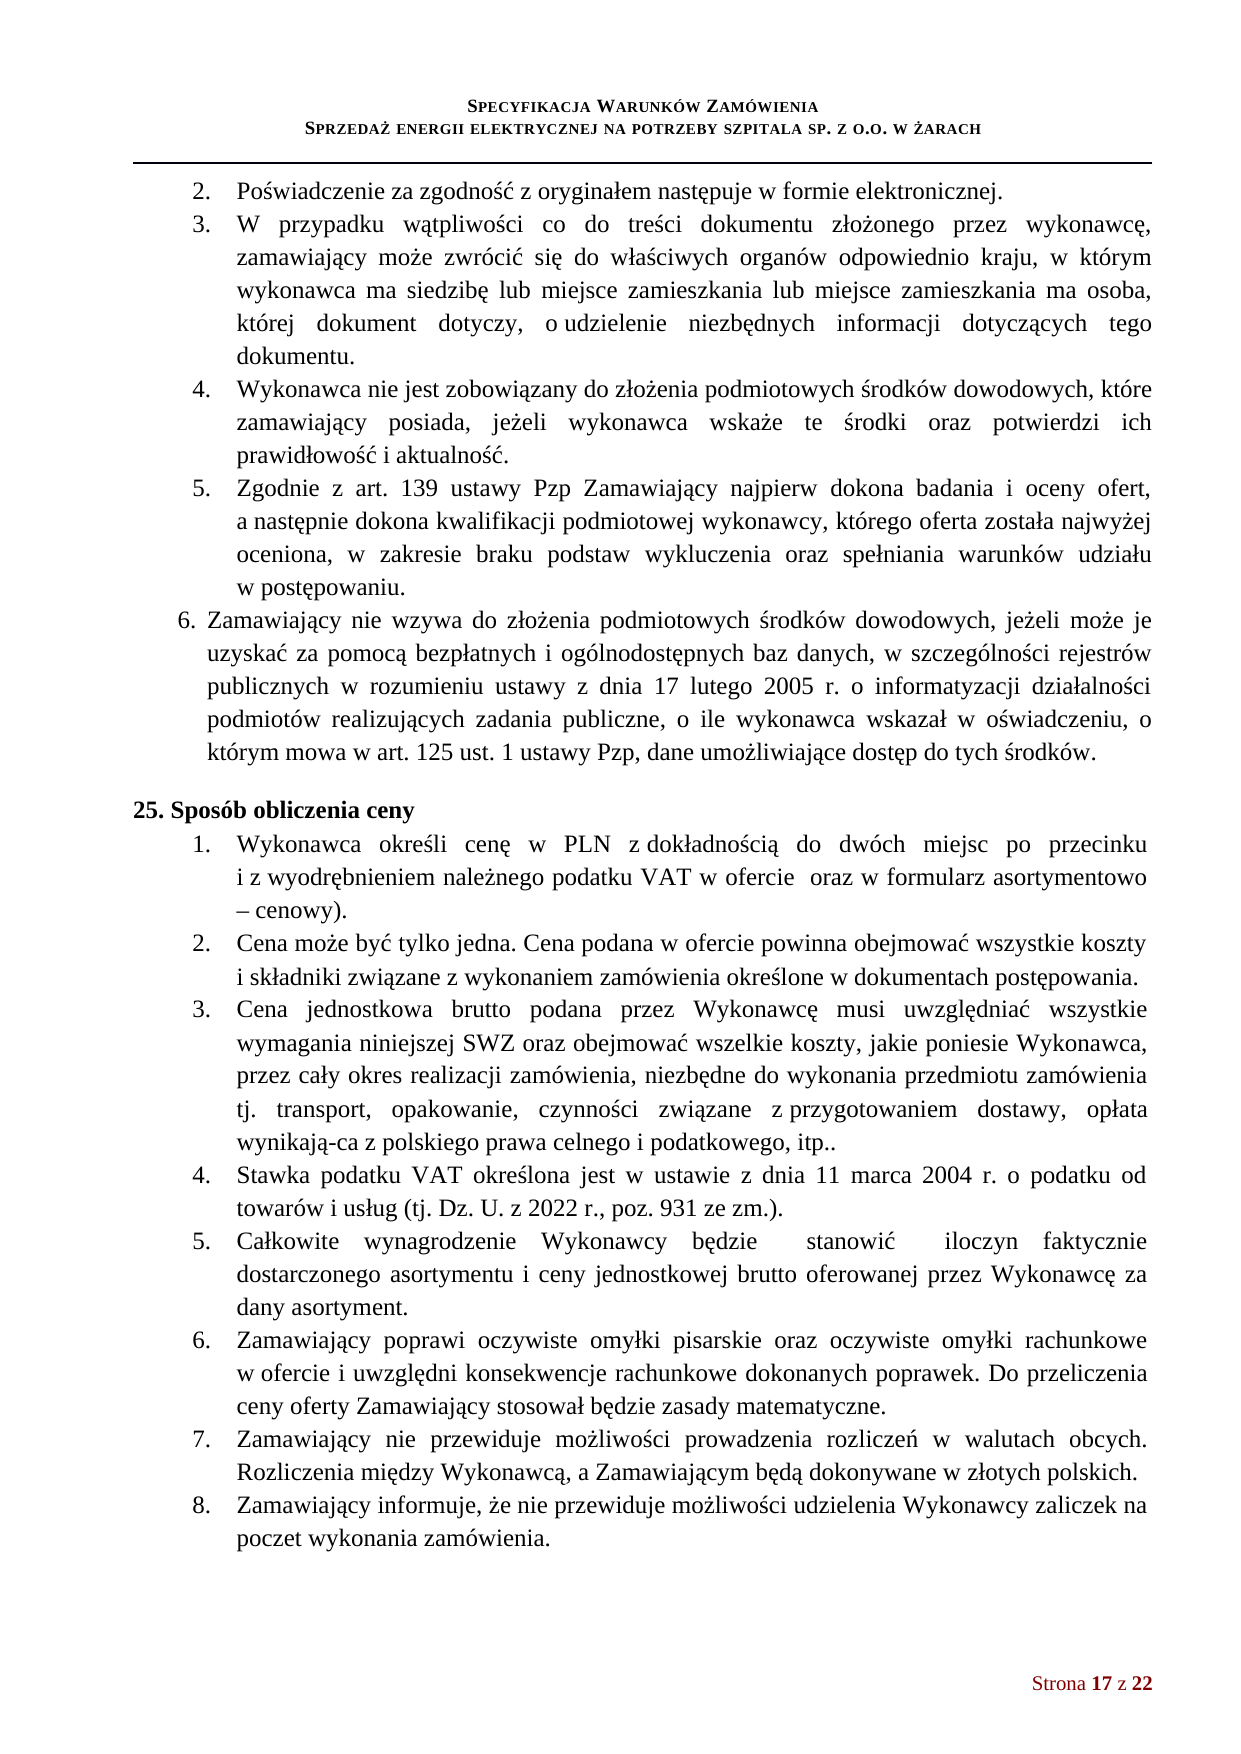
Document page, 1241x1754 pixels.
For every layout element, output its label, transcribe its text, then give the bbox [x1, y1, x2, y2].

list Cena jednostkowa brutto podana przez Wykonawcę musi uwzględniać wszystkie wymagania niniejszej SWZ oraz obejmować wszelkie koszty, jakie poniesie Wykonawca, przez cały okres realizacji zamówienia, niezbędne do wykonania przedmiotu zamówienia tj. transport, opakowanie, czynności związane z przygotowaniem dostawy, opłata wynikają-ca z polskiego prawa celnego i podatkowego, itp.. [192, 994, 1148, 1155]
list Poświadczenie za zgodność z oryginałem następuje w formie elektronicznej. [192, 176, 1152, 205]
list Cena może być tylko jedna. Cena podana w ofercie powinna obejmować wszystkie koszty i składniki związane z wykonaniem zamówienia określone w dokumentach postępowania. [192, 928, 1148, 990]
list Zgodnie z art. 139 ustawy Pzp Zamawiający najpierw dokona badania i oceny ofert, a następnie dokona kwalifikacji podmiotowej wykonawcy, którego oferta została najwyżej oceniona, w zakresie braku podstaw wykluczenia oraz spełniania warunków udziału w postępowaniu. [192, 473, 1152, 601]
list Całkowite wynagrodzenie Wykonawcy będzie stanowić iloczyn faktycznie dostarczonego asortymentu i ceny jednostkowej brutto oferowanej przez Wykonawcę za dany asortyment. [192, 1226, 1148, 1321]
list Wykonawca nie jest zobowiązany do złożenia podmiotowych środków dowodowych, które zamawiający posiada, jeżeli wykonawca wskaże te środki oraz potwierdzi ich prawidłowość i aktualność. [192, 374, 1152, 469]
list Stawka podatku VAT określona jest w ustawie z dnia 11 marca 2004 r. o podatku od towarów i usług (tj. Dz. U. z 2022 r., poz. 931 ze zm.). [192, 1160, 1148, 1221]
list Zamawiający nie wzywa do złożenia podmiotowych środków dowodowych, jeżeli może je uzyskać za pomocą bezpłatnych i ogólnodostępnych baz danych, w szczególności rejestrów publicznych w rozumieniu ustawy z dnia 17 lutego 2005 r. o informatyzacji działalności podmiotów realizujących zadania publiczne, o ile wykonawca wskazał w oświadczeniu, o którym mowa w art. 125 ust. 1 ustawy Pzp, dane umożliwiające dostęp do tych środków. [177, 605, 1152, 766]
text 25. Sposób obliczenia ceny [133, 796, 1152, 824]
list W przypadku wątpliwości co do treści dokumentu złożonego przez wykonawcę, zamawiający może zwrócić się do właściwych organów odpowiednio kraju, w którym wykonawca ma siedzibę lub miejsce zamieszkania lub miejsce zamieszkania ma osoba, której dokument dotyczy, o udzielenie niezbędnych informacji dotyczących tego dokumentu. [192, 209, 1152, 370]
list Wykonawca określi cenę w PLN z dokładnością do dwóch miejsc po przecinku i z wyodrębnieniem należnego podatku VAT w ofercie oraz w formularz asortymentowo – cenowy). [192, 829, 1148, 924]
list Zamawiający poprawi oczywiste omyłki pisarskie oraz oczywiste omyłki rachunkowe w ofercie i uwzględni konsekwencje rachunkowe dokonanych poprawek. Do przeliczenia ceny oferty Zamawiający stosował będzie zasady matematyczne. [192, 1325, 1148, 1419]
list Zamawiający informuje, że nie przewiduje możliwości udzielenia Wykonawcy zaliczek na poczet wykonania zamówienia. [192, 1490, 1148, 1552]
list Zamawiający nie przewiduje możliwości prowadzenia rozliczeń w walutach obcych. Rozliczenia między Wykonawcą, a Zamawiającym będą dokonywane w złotych polskich. [192, 1424, 1148, 1486]
